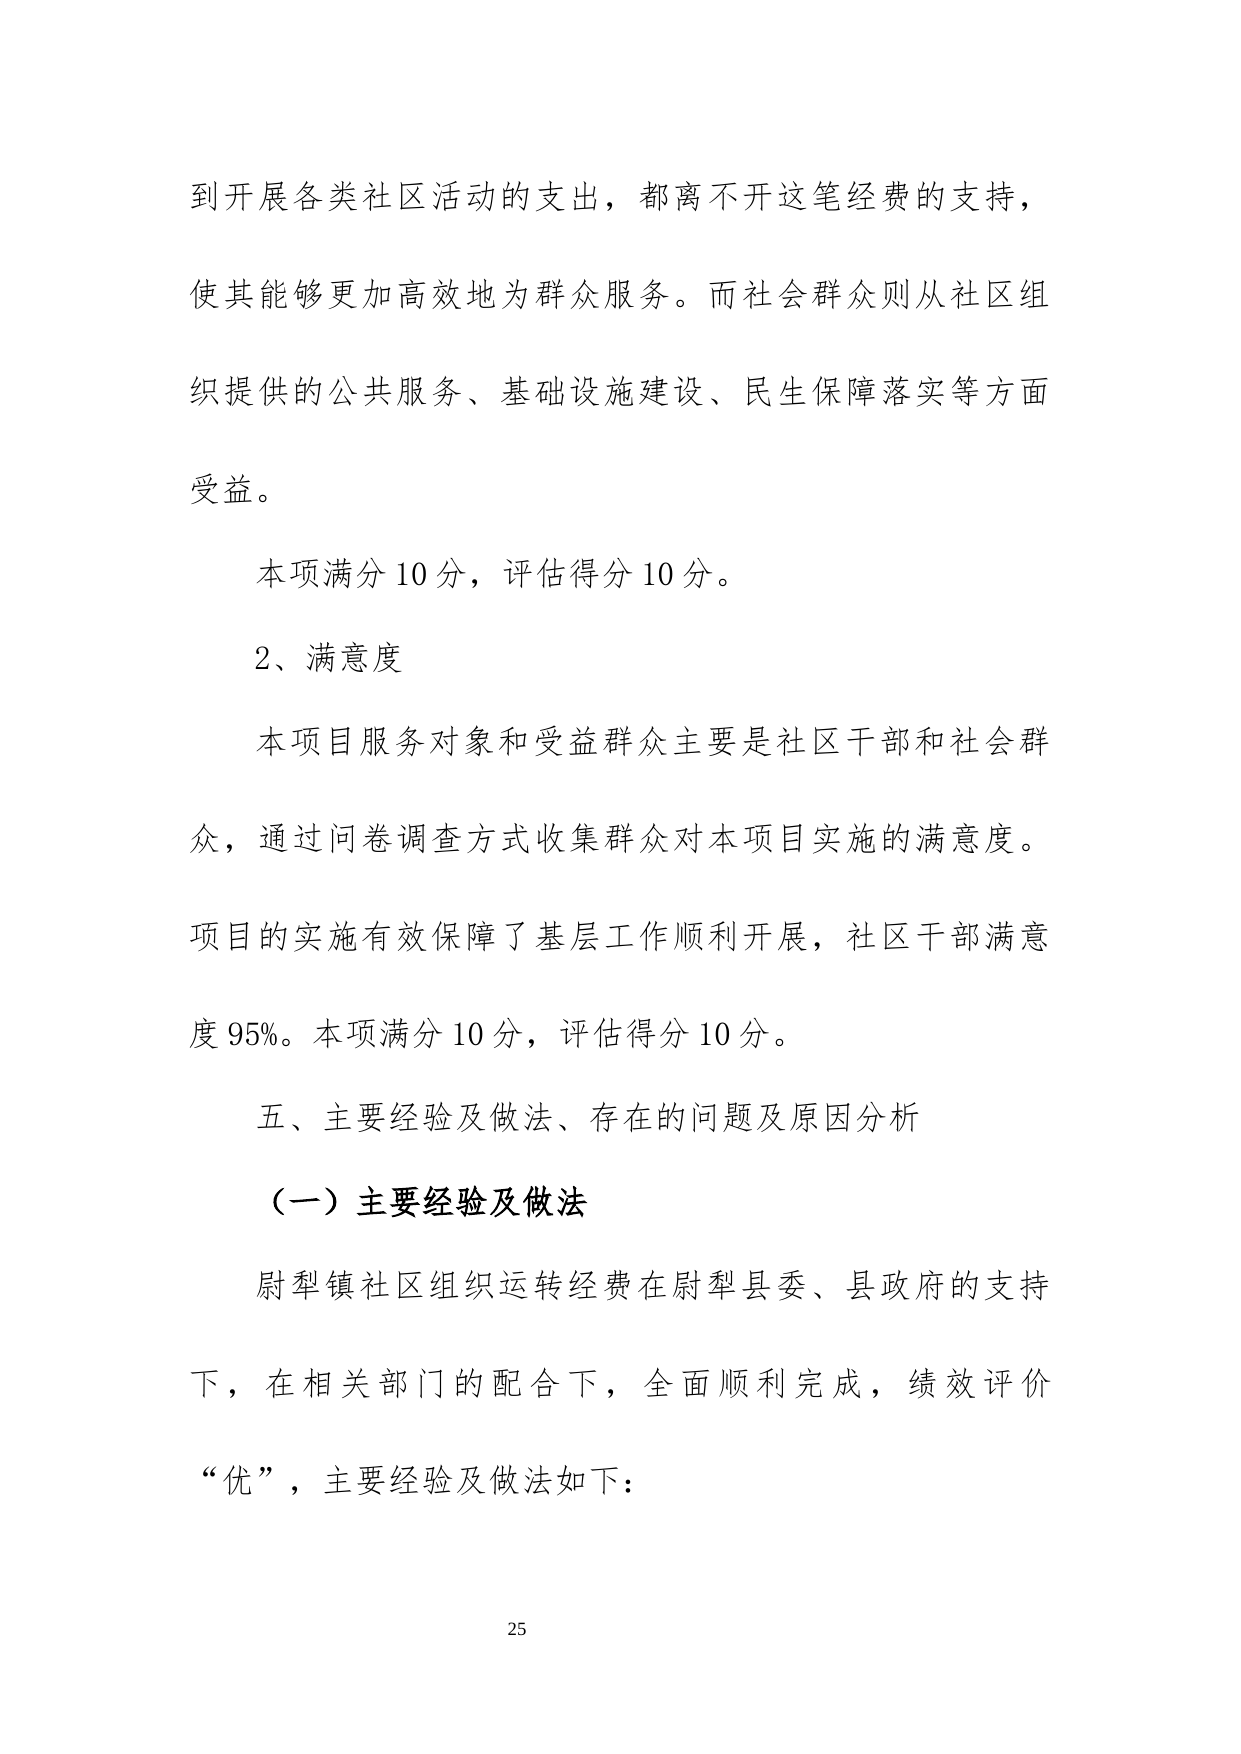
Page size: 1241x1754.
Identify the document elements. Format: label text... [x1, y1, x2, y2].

text 本项目服务对象和受益群众主要是社区干部和社会群众，通过问卷调查方式收集群众对本项目实施的满意度。项目的实施有效保障了基层工作顺利开展，社区干部满意度95%。本项满分10分，评估得分10分。 [187, 706, 1053, 1064]
subtitle 五、主要经验及做法、存在的问题及原因分析 [187, 1083, 1053, 1148]
text 尉犁镇社区组织运转经费在尉犁县委、县政府的支持下，在相关部门的配合下，全面顺利完成，绩效评价“优”，主要经验及做法如下： [187, 1251, 1053, 1511]
text 本项满分10分，评估得分10分。 [187, 538, 1053, 603]
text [187, 162, 1053, 519]
subtitle （一）主要经验及做法 [187, 1167, 1053, 1232]
text 2、满意度 [187, 622, 1053, 687]
